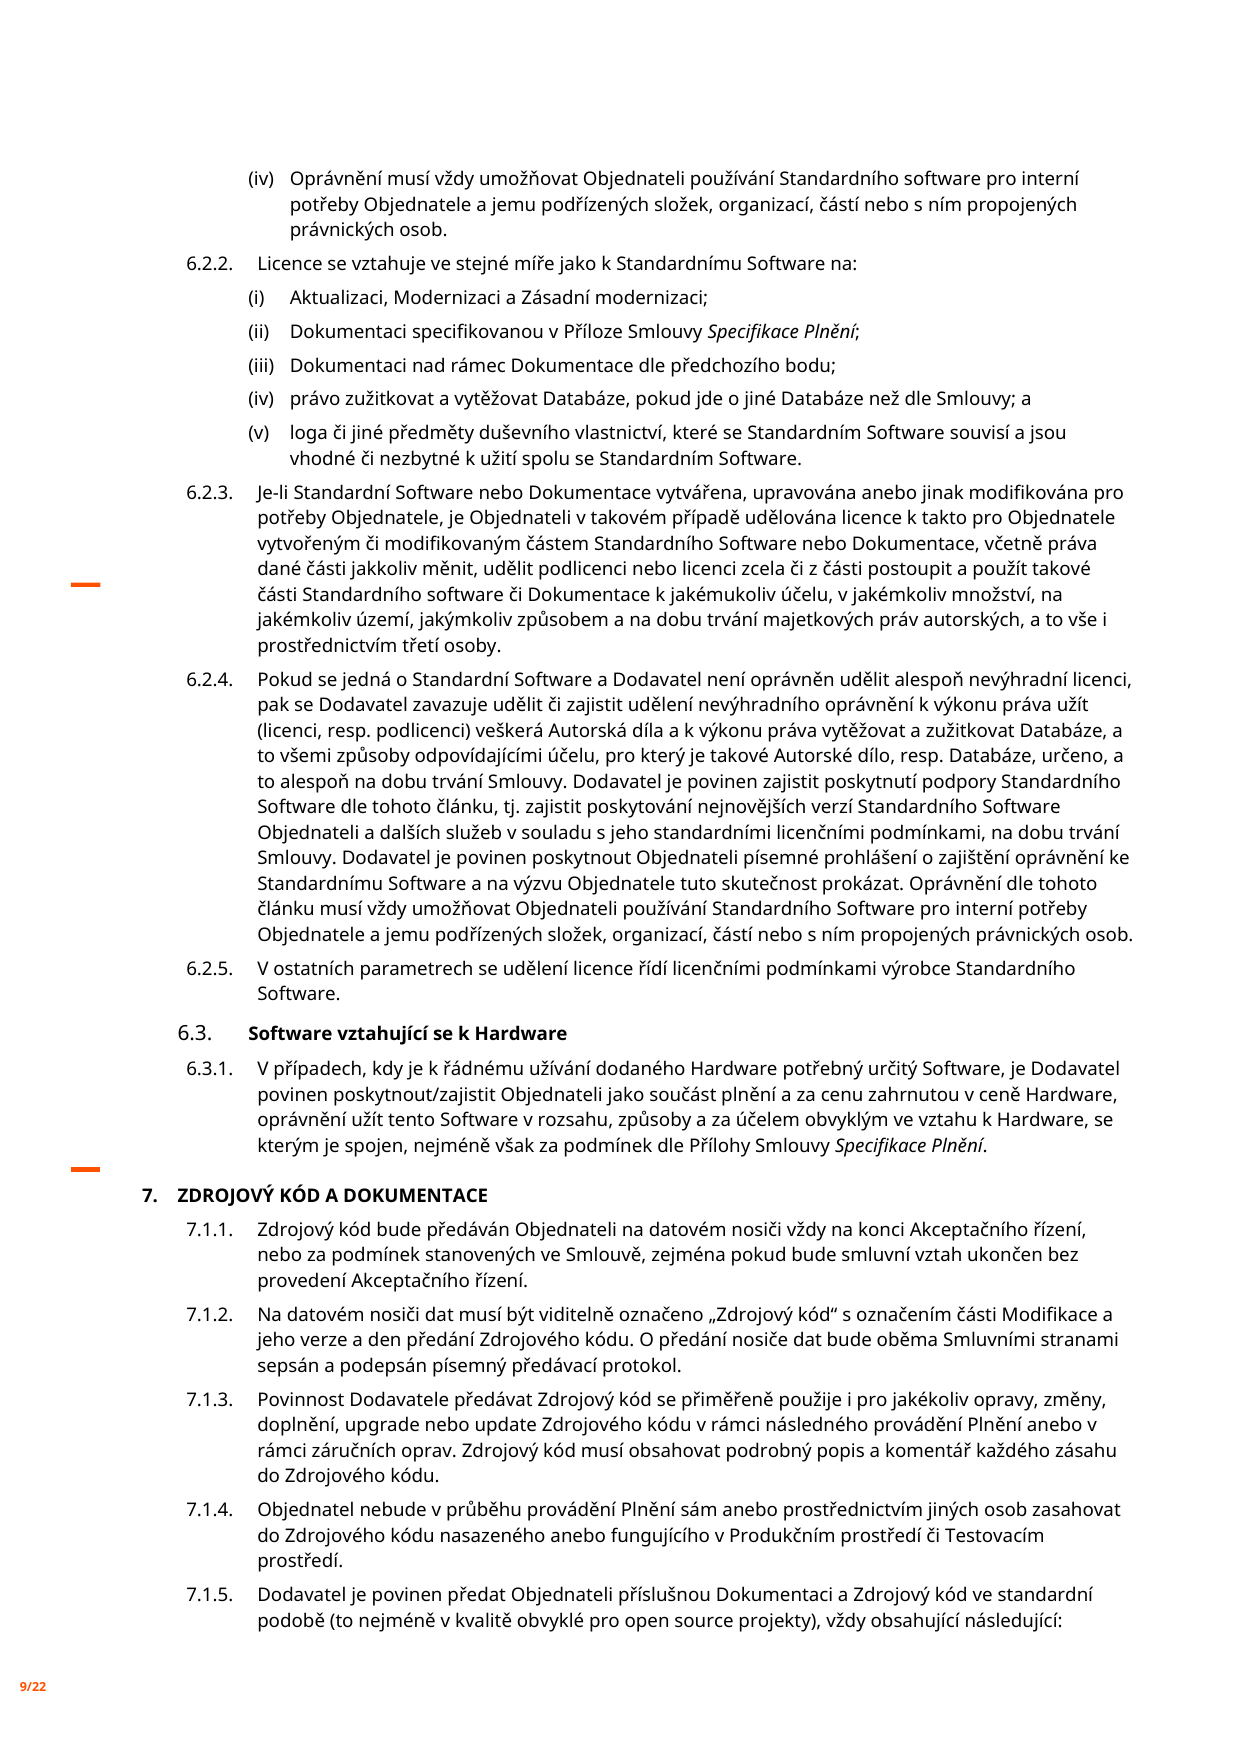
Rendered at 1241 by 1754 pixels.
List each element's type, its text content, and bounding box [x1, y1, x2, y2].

text Zdrojový kód a dokumentace [142, 1182, 1134, 1208]
text Zdrojový kód bude předáván Objednateli na datovém nosiči vždy na konci Akceptačního řízení, nebo za podmínek stanovených ve Smlouvě, zejména pokud bude smluvní vztah ukončen bez provedení Akceptačního řízení. [186, 1216, 1134, 1293]
text Povinnost Dodavatele předávat Zdrojový kód se přiměřeně použije i pro jakékoliv opravy, změny, doplnění, upgrade nebo update Zdrojového kódu v rámci následného provádění Plnění anebo v rámci záručních oprav. Zdrojový kód musí obsahovat podrobný popis a komentář každého zásahu do Zdrojového kódu. [186, 1386, 1134, 1488]
list Oprávnění musí vždy umožňovat Objednateli používání Standardního software pro interní potřeby Objednatele a jemu podřízených složek, organizací, částí nebo s ním propojených právnických osob. [248, 165, 1134, 242]
text Licence se vztahuje ve stejné míře jako k Standardnímu Software na: [186, 250, 1134, 276]
text Je-li Standardní Software nebo Dokumentace vytvářena, upravována anebo jinak modifikována pro potřeby Objednatele, je Objednateli v takovém případě udělována licence k takto pro Objednatele vytvořeným či modifikovaným částem Standardního Software nebo Dokumentace, včetně práva dané části jakkoliv měnit, udělit podlicenci nebo licenci zcela či z části postoupit a použít takové části Standardního software či Dokumentace k jakémukoliv účelu, v jakémkoliv množství, na jakémkoliv území, jakýmkoliv způsobem a na dobu trvání majetkových práv autorských, a to vše i prostřednictvím třetí osoby. [186, 479, 1134, 658]
text Dodavatel je povinen předat Objednateli příslušnou Dokumentaci a Zdrojový kód ve standardní podobě (to nejméně v kvalitě obvyklé pro open source projekty), vždy obsahující následující: [186, 1581, 1134, 1632]
text V případech, kdy je k řádnému užívání dodaného Hardware potřebný určitý Software, je Dodavatel povinen poskytnout/zajistit Objednateli jako součást plnění a za cenu zahrnutou v ceně Hardware, oprávnění užít tento Software v rozsahu, způsoby a za účelem obvyklým ve vztahu k Hardware, se kterým je spojen, nejméně však za podmínek dle Přílohy Smlouvy Specifikace Plnění. [186, 1055, 1134, 1157]
list Aktualizaci, Modernizaci a Zásadní modernizaci; [248, 284, 1134, 310]
list právo zužitkovat a vytěžovat Databáze, pokud jde o jiné Databáze než dle Smlouvy; a [248, 386, 1134, 411]
text Na datovém nosiči dat musí být viditelně označeno „Zdrojový kód“ s označením části Modifikace a jeho verze a den předání Zdrojového kódu. O předání nosiče dat bude oběma Smluvními stranami sepsán a podepsán písemný předávací protokol. [186, 1301, 1134, 1378]
text Pokud se jedná o Standardní Software a Dodavatel není oprávněn udělit alespoň nevýhradní licenci, pak se Dodavatel zavazuje udělit či zajistit udělení nevýhradního oprávnění k výkonu práva užít (licenci, resp. podlicenci) veškerá Autorská díla a k výkonu práva vytěžovat a zužitkovat Databáze, a to všemi způsoby odpovídajícími účelu, pro který je takové Autorské dílo, resp. Databáze, určeno, a to alespoň na dobu trvání Smlouvy. Dodavatel je povinen zajistit poskytnutí podpory Standardního Software dle tohoto článku, tj. zajistit poskytování nejnovějších verzí Standardního Software Objednateli a dalších služeb v souladu s jeho standardními licenčními podmínkami, na dobu trvání Smlouvy. Dodavatel je povinen poskytnout Objednateli písemné prohlášení o zajištění oprávnění ke Standardnímu Software a na výzvu Objednatele tuto skutečnost prokázat. Oprávnění dle tohoto článku musí vždy umožňovat Objednateli používání Standardního Software pro interní potřeby Objednatele a jemu podřízených složek, organizací, částí nebo s ním propojených právnických osob. [186, 666, 1134, 947]
text Software vztahující se k Hardware [177, 1018, 1134, 1047]
text V ostatních parametrech se udělení licence řídí licenčními podmínkami výrobce Standardního Software. [186, 955, 1134, 1006]
list Dokumentaci nad rámec Dokumentace dle předchozího bodu; [248, 352, 1134, 377]
list loga či jiné předměty duševního vlastnictví, které se Standardním Software souvisí a jsou vhodné či nezbytné k užití spolu se Standardním Software. [248, 419, 1134, 471]
text Objednatel nebude v průběhu provádění Plnění sám anebo prostřednictvím jiných osob zasahovat do Zdrojového kódu nasazeného anebo fungujícího v Produkčním prostředí či Testovacím prostředí. [186, 1496, 1134, 1573]
list Dokumentaci specifikovanou v Příloze Smlouvy Specifikace Plnění; [248, 318, 1134, 343]
